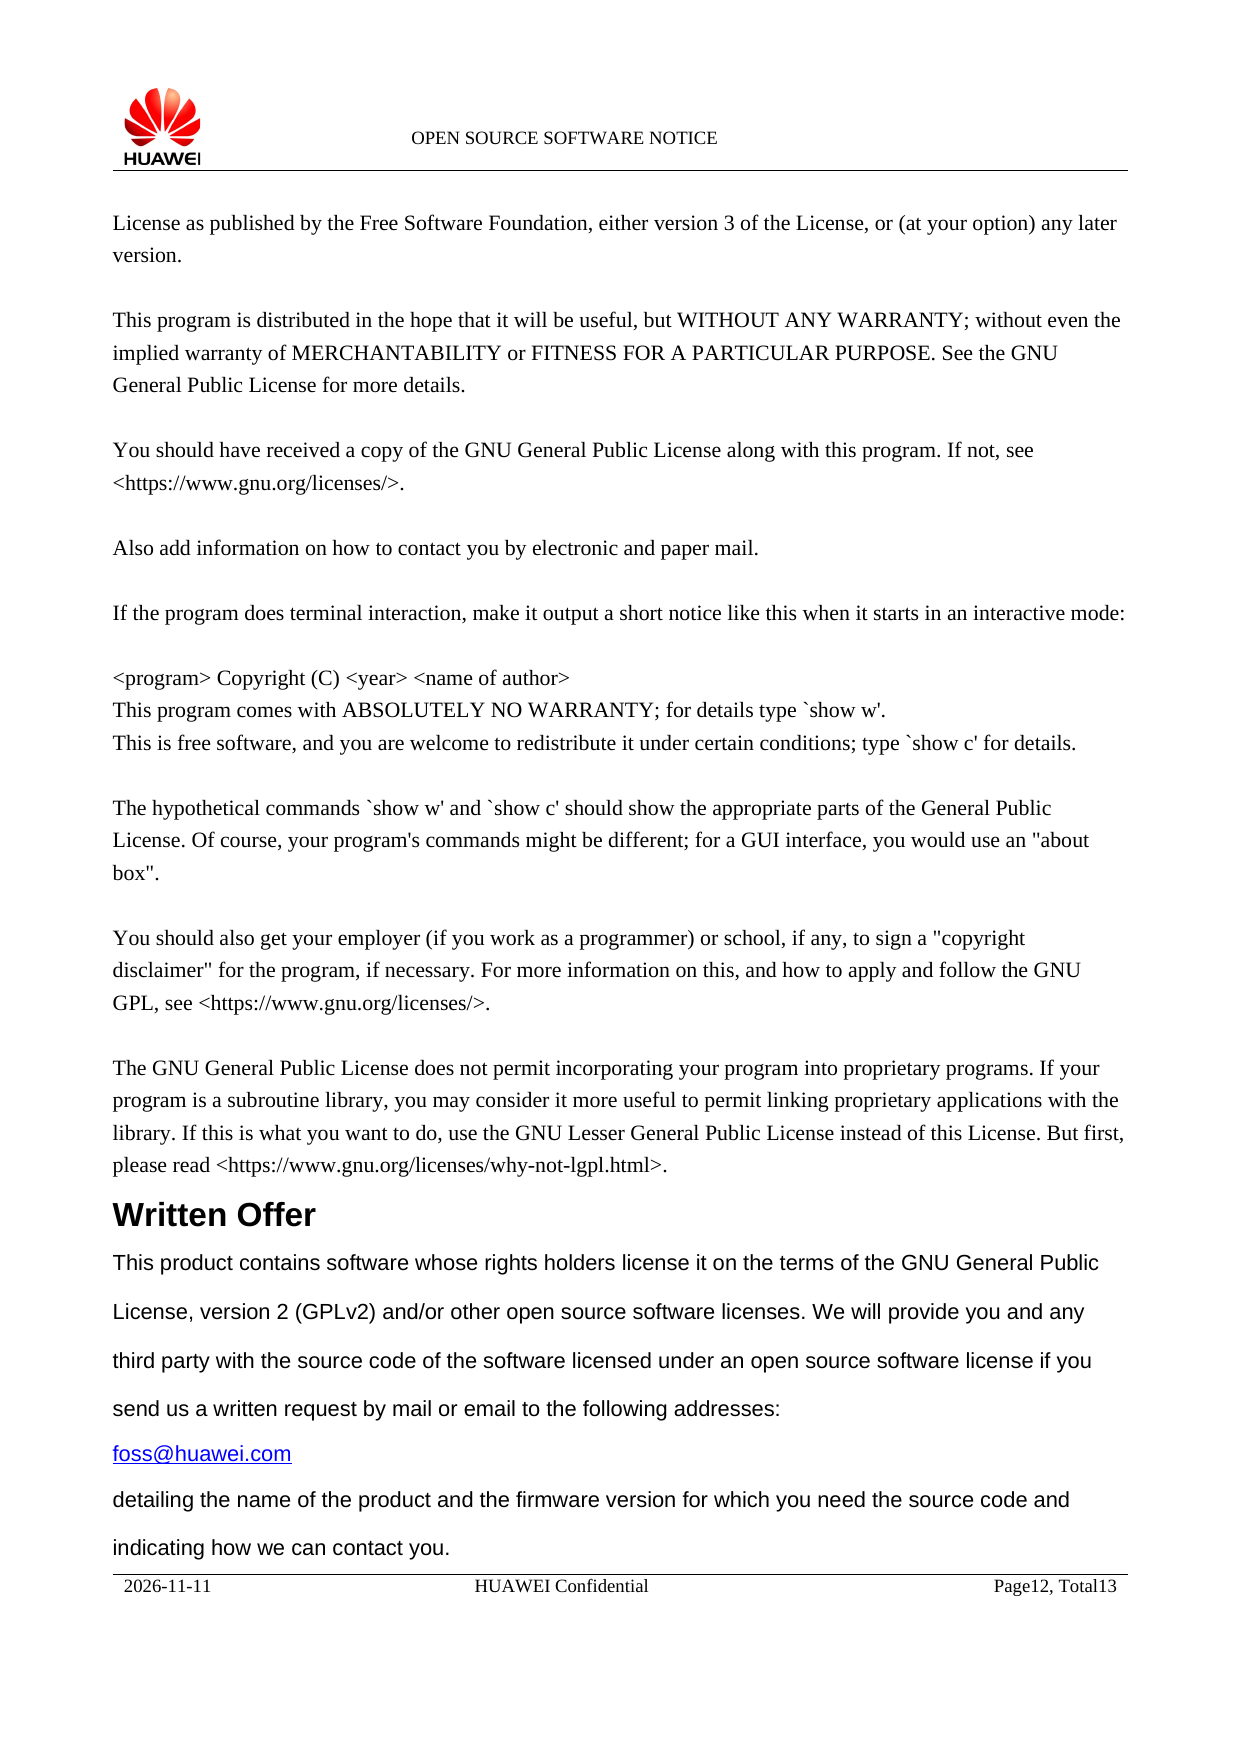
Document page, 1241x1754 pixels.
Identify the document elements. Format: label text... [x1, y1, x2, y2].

picture [124, 88, 201, 165]
text foss@huawei.com [112, 1438, 1128, 1470]
text This product contains software whose rights holders license it on the terms of the GNU General Public License, version 2 (GPLv2) and/or other open source software licenses. We will provide you and any third party with the source code of the software licensed under an open source software license if you send us a written request by mail or email to the following addresses: [112, 1246, 1128, 1425]
text Written Offer [112, 1181, 1128, 1246]
text detailing the name of the product and the firmware version for which you need the source code and indicating how we can contact you. [112, 1483, 1128, 1564]
